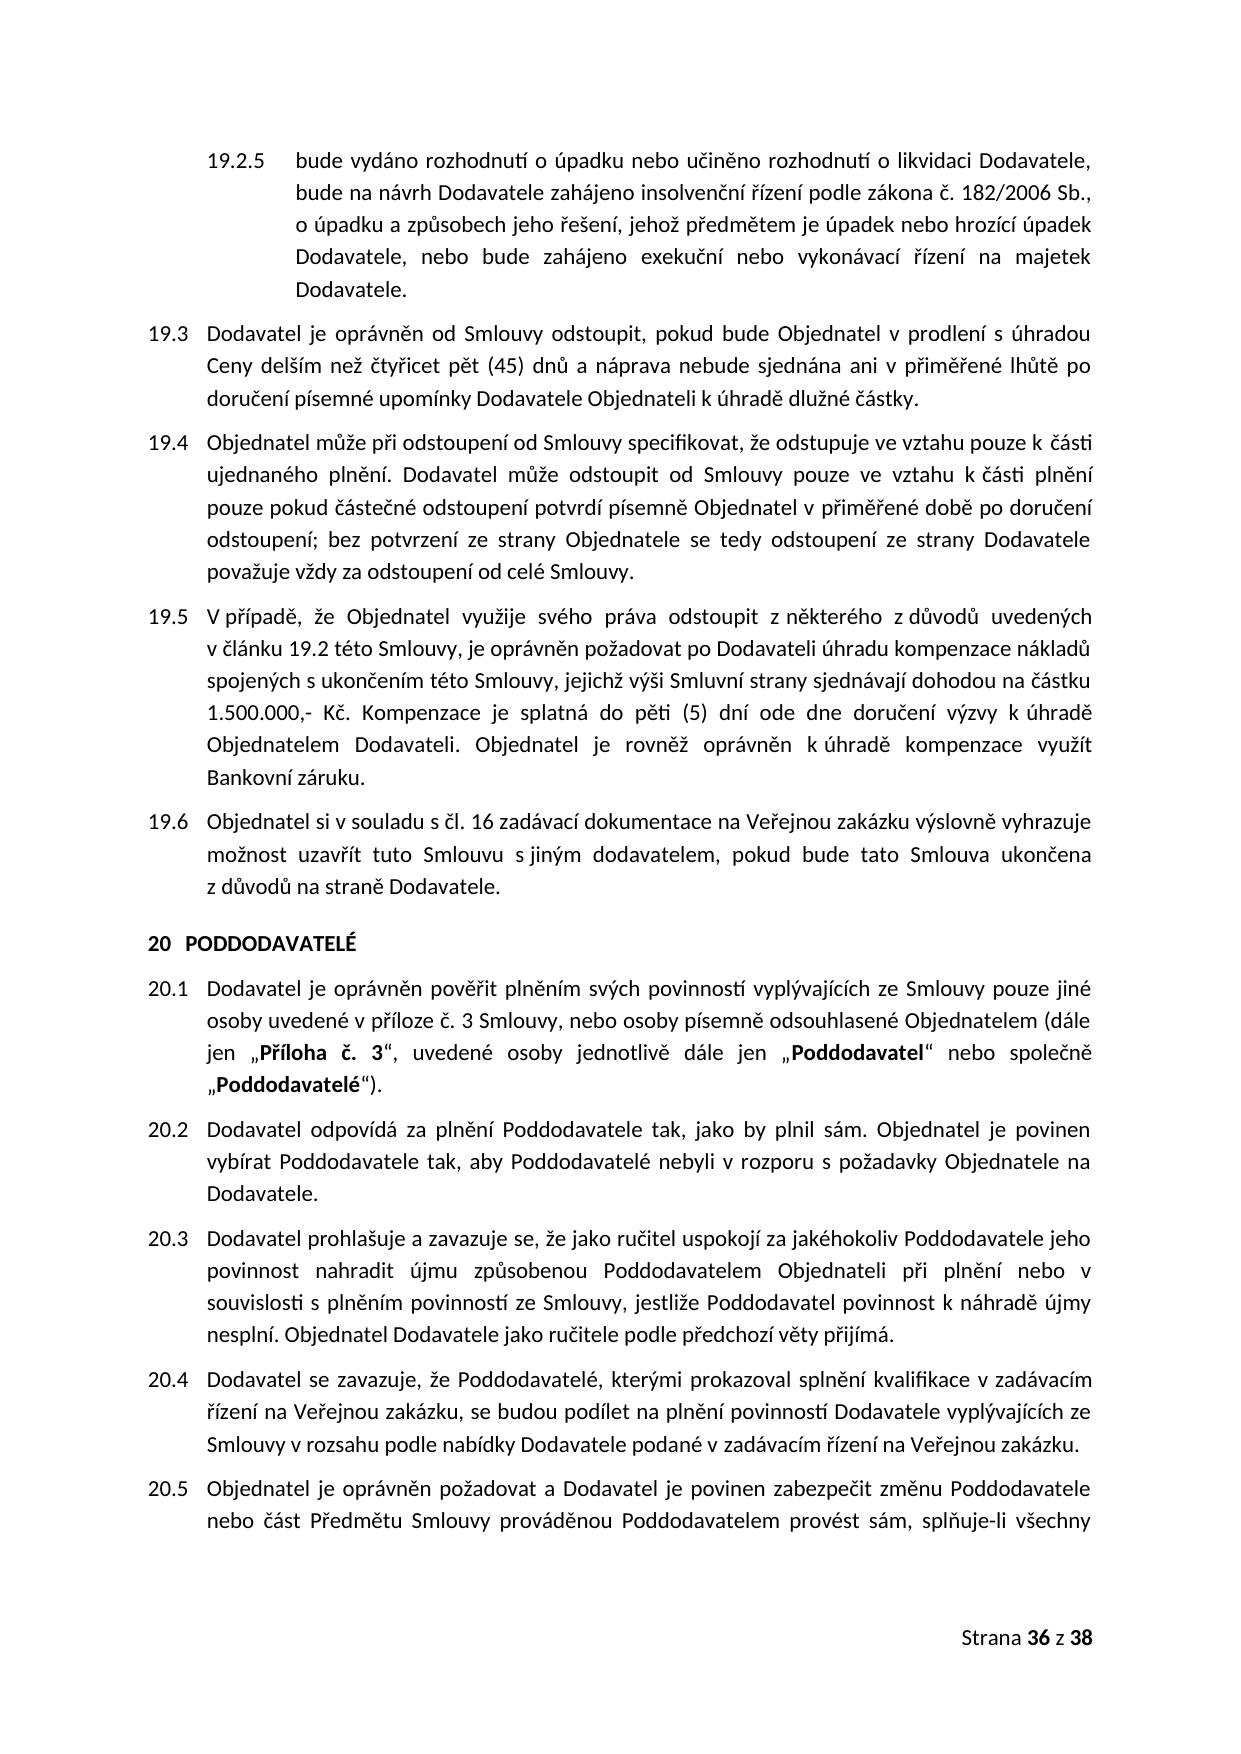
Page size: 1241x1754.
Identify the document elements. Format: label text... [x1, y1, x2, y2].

list Dodavatel je oprávněn pověřit plněním svých povinností vyplývajících ze Smlouvy pouze jiné osoby uvedené v příloze č. 3 Smlouvy, nebo osoby písemně odsouhlasené Objednatelem (dále jen „Příloha č. 3“, uvedené osoby jednotlivě dále jen „Poddodavatel“ nebo společně „Poddodavatelé“). [148, 974, 1093, 1098]
list Objednatel si v souladu s čl. 16 zadávací dokumentace na Veřejnou zakázku výslovně vyhrazuje možnost uzavřít tuto Smlouvu s jiným dodavatelem, pokud bude tato Smlouva ukončena z důvodů na straně Dodavatele. [148, 807, 1093, 900]
list Dodavatel odpovídá za plnění Poddodavatele tak, jako by plnil sám. Objednatel je povinen vybírat Poddodavatele tak, aby Poddodavatelé nebyli v rozporu s požadavky Objednatele na Dodavatele. [148, 1115, 1093, 1207]
list Dodavatel je oprávněn od Smlouvy odstoupit, pokud bude Objednatel v prodlení s úhradou Ceny delším než čtyřicet pět (45) dnů a náprava nebude sjednána ani v přiměřené lhůtě po doručení písemné upomínky Dodavatele Objednateli k úhradě dlužné částky. [148, 319, 1093, 412]
list bude vydáno rozhodnutí o úpadku nebo učiněno rozhodnutí o likvidaci Dodavatele, bude na návrh Dodavatele zahájeno insolvenční řízení podle zákona č. 182/2006 Sb., o úpadku a způsobech jeho řešení, jehož předmětem je úpadek nebo hrozící úpadek Dodavatele, nebo bude zahájeno exekuční nebo vykonávací řízení na majetek Dodavatele. [207, 146, 1093, 303]
list Dodavatel prohlašuje a zavazuje se, že jako ručitel uspokojí za jakéhokoliv Poddodavatele jeho povinnost nahradit újmu způsobenou Poddodavatelem Objednateli při plnění nebo v souvislosti s plněním povinností ze Smlouvy, jestliže Poddodavatel povinnost k náhradě újmy nesplní. Objednatel Dodavatele jako ručitele podle předchozí věty přijímá. [148, 1224, 1093, 1349]
list V případě, že Objednatel využije svého práva odstoupit z některého z důvodů uvedených v článku 19.2 této Smlouvy, je oprávněn požadovat po Dodavateli úhradu kompenzace nákladů spojených s ukončením této Smlouvy, jejichž výši Smluvní strany sjednávají dohodou na částku 1.500.000,- Kč. Kompenzace je splatná do pěti (5) dní ode dne doručení výzvy k úhradě Objednatelem Dodavateli. Objednatel je rovněž oprávněn k úhradě kompenzace využít Bankovní záruku. [148, 602, 1093, 791]
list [148, 1474, 1093, 1534]
list PODDODAVATELÉ [148, 929, 1093, 957]
list Dodavatel se zavazuje, že Poddodavatelé, kterými prokazoval splnění kvalifikace v zadávacím řízení na Veřejnou zakázku, se budou podílet na plnění povinností Dodavatele vyplývajících ze Smlouvy v rozsahu podle nabídky Dodavatele podané v zadávacím řízení na Veřejnou zakázku. [148, 1365, 1093, 1458]
list Objednatel může při odstoupení od Smlouvy specifikovat, že odstupuje ve vztahu pouze k části ujednaného plnění. Dodavatel může odstoupit od Smlouvy pouze ve vztahu k části plnění pouze pokud částečné odstoupení potvrdí písemně Objednatel v přiměřené době po doručení odstoupení; bez potvrzení ze strany Objednatele se tedy odstoupení ze strany Dodavatele považuje vždy za odstoupení od celé Smlouvy. [148, 428, 1093, 585]
